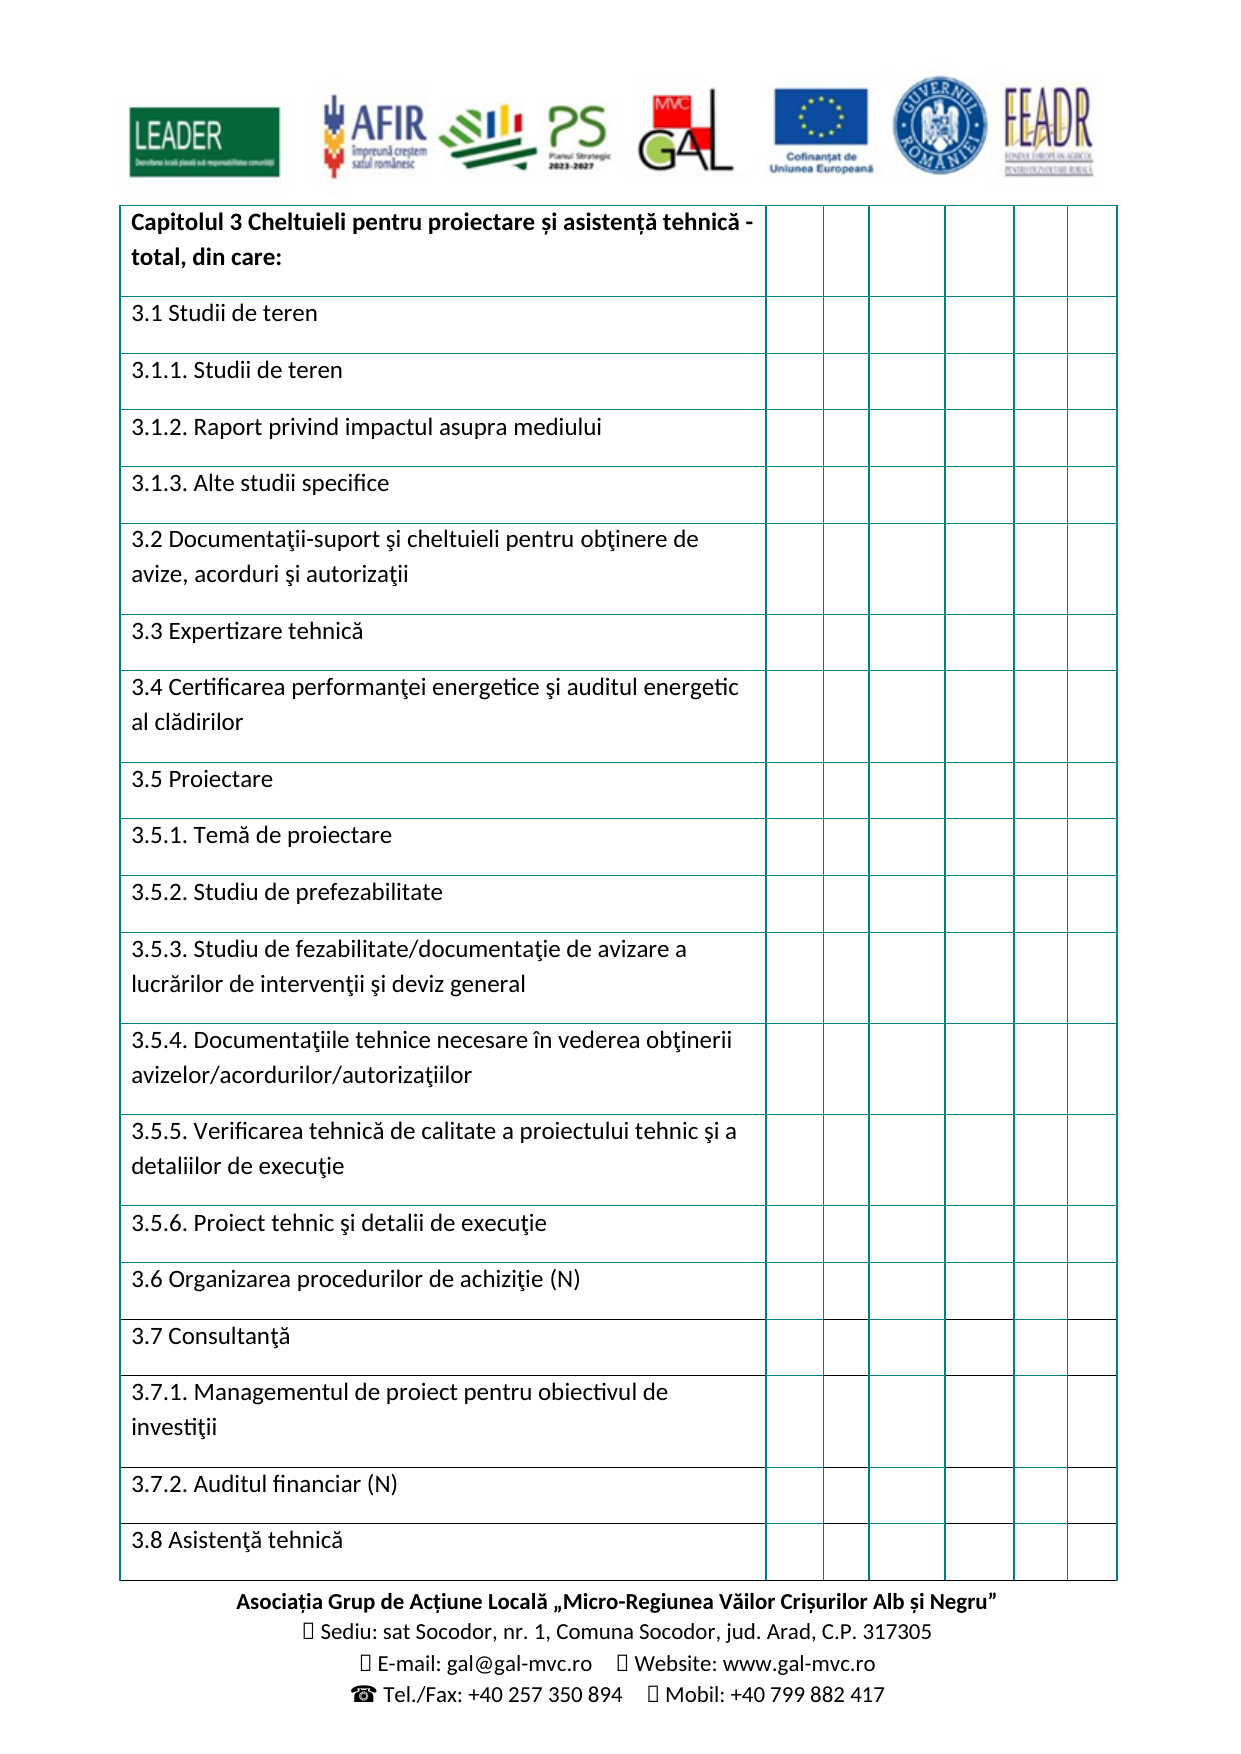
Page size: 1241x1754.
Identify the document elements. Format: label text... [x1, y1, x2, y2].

table_cell [1068, 1468, 1116, 1523]
table_cell [870, 933, 944, 1023]
table_cell 3.3 Expertizare tehnică [121, 615, 765, 670]
table_cell 3.1 Studii de teren [121, 297, 765, 352]
table_cell [946, 297, 1013, 352]
table_cell [1068, 467, 1116, 522]
table_cell [946, 467, 1013, 522]
table_cell [946, 671, 1013, 762]
table_cell [824, 615, 868, 670]
table_cell [824, 819, 868, 875]
table_cell [1068, 524, 1116, 614]
table_cell [1015, 1376, 1067, 1467]
table_cell [946, 1376, 1013, 1467]
table_cell [1068, 1024, 1116, 1114]
table_cell [870, 763, 944, 818]
table_cell [1015, 1468, 1067, 1523]
table_cell [870, 1320, 944, 1375]
table_cell [946, 819, 1013, 875]
table_cell [946, 763, 1013, 818]
table_cell [767, 1024, 823, 1114]
table_cell 3.5.1. Temă de proiectare [121, 819, 765, 875]
table_cell [824, 1206, 868, 1262]
table_cell [1068, 819, 1116, 875]
table_cell [824, 206, 868, 296]
table_cell [1068, 933, 1116, 1023]
table_cell [946, 1524, 1013, 1580]
table_cell [946, 1320, 1013, 1375]
table_cell [1015, 615, 1067, 670]
table_cell [1015, 467, 1067, 522]
table_cell 3.5.5. Verificarea tehnică de calitate a proiectului tehnic şi a detaliilor de execuţie [121, 1115, 765, 1205]
table_cell 3.1.2. Raport privind impactul asupra mediului [121, 410, 765, 466]
table_cell [1068, 876, 1116, 932]
table_cell [946, 1024, 1013, 1114]
table_cell [824, 876, 868, 932]
table_cell [824, 1320, 868, 1375]
table_cell [1015, 206, 1067, 296]
table_cell [824, 1115, 868, 1205]
table_cell [1015, 819, 1067, 875]
table_cell [1068, 1263, 1116, 1319]
table_cell 3.6 Organizarea procedurilor de achiziţie (N) [121, 1263, 765, 1319]
table_cell [767, 819, 823, 875]
table_cell [824, 1263, 868, 1319]
table_cell [946, 933, 1013, 1023]
table_cell [824, 1468, 868, 1523]
table_cell [1015, 410, 1067, 466]
table_cell 3.7.1. Managementul de proiect pentru obiectivul de investiţii [121, 1376, 765, 1467]
table_cell [870, 467, 944, 522]
table_cell [824, 1024, 868, 1114]
table_cell [1068, 1376, 1116, 1467]
table_cell [870, 1376, 944, 1467]
table_cell [870, 1024, 944, 1114]
table_cell [870, 410, 944, 466]
table_cell [767, 206, 823, 296]
table_cell [767, 876, 823, 932]
table_cell [1068, 1320, 1116, 1375]
table_cell [870, 876, 944, 932]
picture [118, 60, 1116, 205]
table_cell [1068, 410, 1116, 466]
table_cell [946, 206, 1013, 296]
table_cell [824, 297, 868, 352]
table_cell [946, 354, 1013, 409]
table_cell [1015, 1024, 1067, 1114]
table_cell [767, 297, 823, 352]
table_cell [1015, 763, 1067, 818]
table_cell [824, 1376, 868, 1467]
table_cell [767, 763, 823, 818]
table_cell 3.5.3. Studiu de fezabilitate/documentaţie de avizare a lucrărilor de intervenţii şi deviz general [121, 933, 765, 1023]
table_cell 3.5.6. Proiect tehnic şi detalii de execuţie [121, 1206, 765, 1262]
table_cell [870, 297, 944, 352]
table_cell [870, 671, 944, 762]
table_cell [870, 819, 944, 875]
table_cell [1068, 1115, 1116, 1205]
table_cell [1015, 671, 1067, 762]
table_cell [1068, 615, 1116, 670]
table_cell [870, 1524, 944, 1580]
table_cell 3.1.3. Alte studii specifice [121, 467, 765, 522]
table_cell [870, 1468, 944, 1523]
table_cell [1015, 524, 1067, 614]
table_cell 3.1.1. Studii de teren [121, 354, 765, 409]
table_cell 3.5.2. Studiu de prefezabilitate [121, 876, 765, 932]
table_cell [870, 354, 944, 409]
table_cell [946, 1206, 1013, 1262]
table_cell [824, 410, 868, 466]
table_cell [946, 410, 1013, 466]
table_cell [767, 671, 823, 762]
table_cell [1015, 1206, 1067, 1262]
table_cell [767, 933, 823, 1023]
table_cell [1068, 297, 1116, 352]
table_cell Capitolul 3 Cheltuieli pentru proiectare şi asistenţă tehnică - total, din care: [121, 206, 765, 296]
table_cell 3.5 Proiectare [121, 763, 765, 818]
table_cell [767, 1468, 823, 1523]
table_cell [1015, 354, 1067, 409]
table_cell [1068, 1524, 1116, 1580]
table_cell [824, 763, 868, 818]
table_cell [767, 1206, 823, 1262]
table_cell [1015, 933, 1067, 1023]
table_cell [824, 671, 868, 762]
table_cell [824, 467, 868, 522]
table_cell [946, 1468, 1013, 1523]
table_cell [767, 1376, 823, 1467]
table_cell 3.4 Certificarea performanţei energetice şi auditul energetic al clădirilor [121, 671, 765, 762]
table_cell [1068, 763, 1116, 818]
table_cell [767, 1524, 823, 1580]
table_cell [767, 524, 823, 614]
table_cell [1015, 876, 1067, 932]
table_cell [1015, 1263, 1067, 1319]
table_cell 3.8 Asistenţă tehnică [121, 1524, 765, 1580]
table_cell [1068, 671, 1116, 762]
table_cell [824, 933, 868, 1023]
table_cell [824, 354, 868, 409]
table_cell [946, 524, 1013, 614]
table_cell [1015, 1524, 1067, 1580]
table_cell [767, 1115, 823, 1205]
table_cell 3.5.4. Documentaţiile tehnice necesare în vederea obţinerii avizelor/acordurilor/autorizaţiilor [121, 1024, 765, 1114]
table_cell [1068, 1206, 1116, 1262]
table_cell [870, 524, 944, 614]
table_cell 3.2 Documentaţii-suport şi cheltuieli pentru obţinere de avize, acorduri şi autorizaţii [121, 524, 765, 614]
table_cell 3.7.2. Auditul financiar (N) [121, 1468, 765, 1523]
table_cell [767, 354, 823, 409]
table_cell [946, 1115, 1013, 1205]
table_cell [946, 615, 1013, 670]
table_cell [870, 1115, 944, 1205]
table_cell [1015, 1320, 1067, 1375]
table_cell [767, 615, 823, 670]
table_cell [767, 1320, 823, 1375]
table_cell [870, 1206, 944, 1262]
table_cell [824, 1524, 868, 1580]
table_cell [1015, 1115, 1067, 1205]
table_cell [767, 1263, 823, 1319]
table_cell 3.7 Consultanţă [121, 1320, 765, 1375]
table_cell [1015, 297, 1067, 352]
table_cell [1068, 354, 1116, 409]
table_cell [946, 876, 1013, 932]
table_cell [767, 410, 823, 466]
table_cell [946, 1263, 1013, 1319]
table_cell [870, 615, 944, 670]
table_cell [870, 1263, 944, 1319]
table_cell [824, 524, 868, 614]
table_cell [767, 467, 823, 522]
table_cell [1068, 206, 1116, 296]
table_cell [870, 206, 944, 296]
